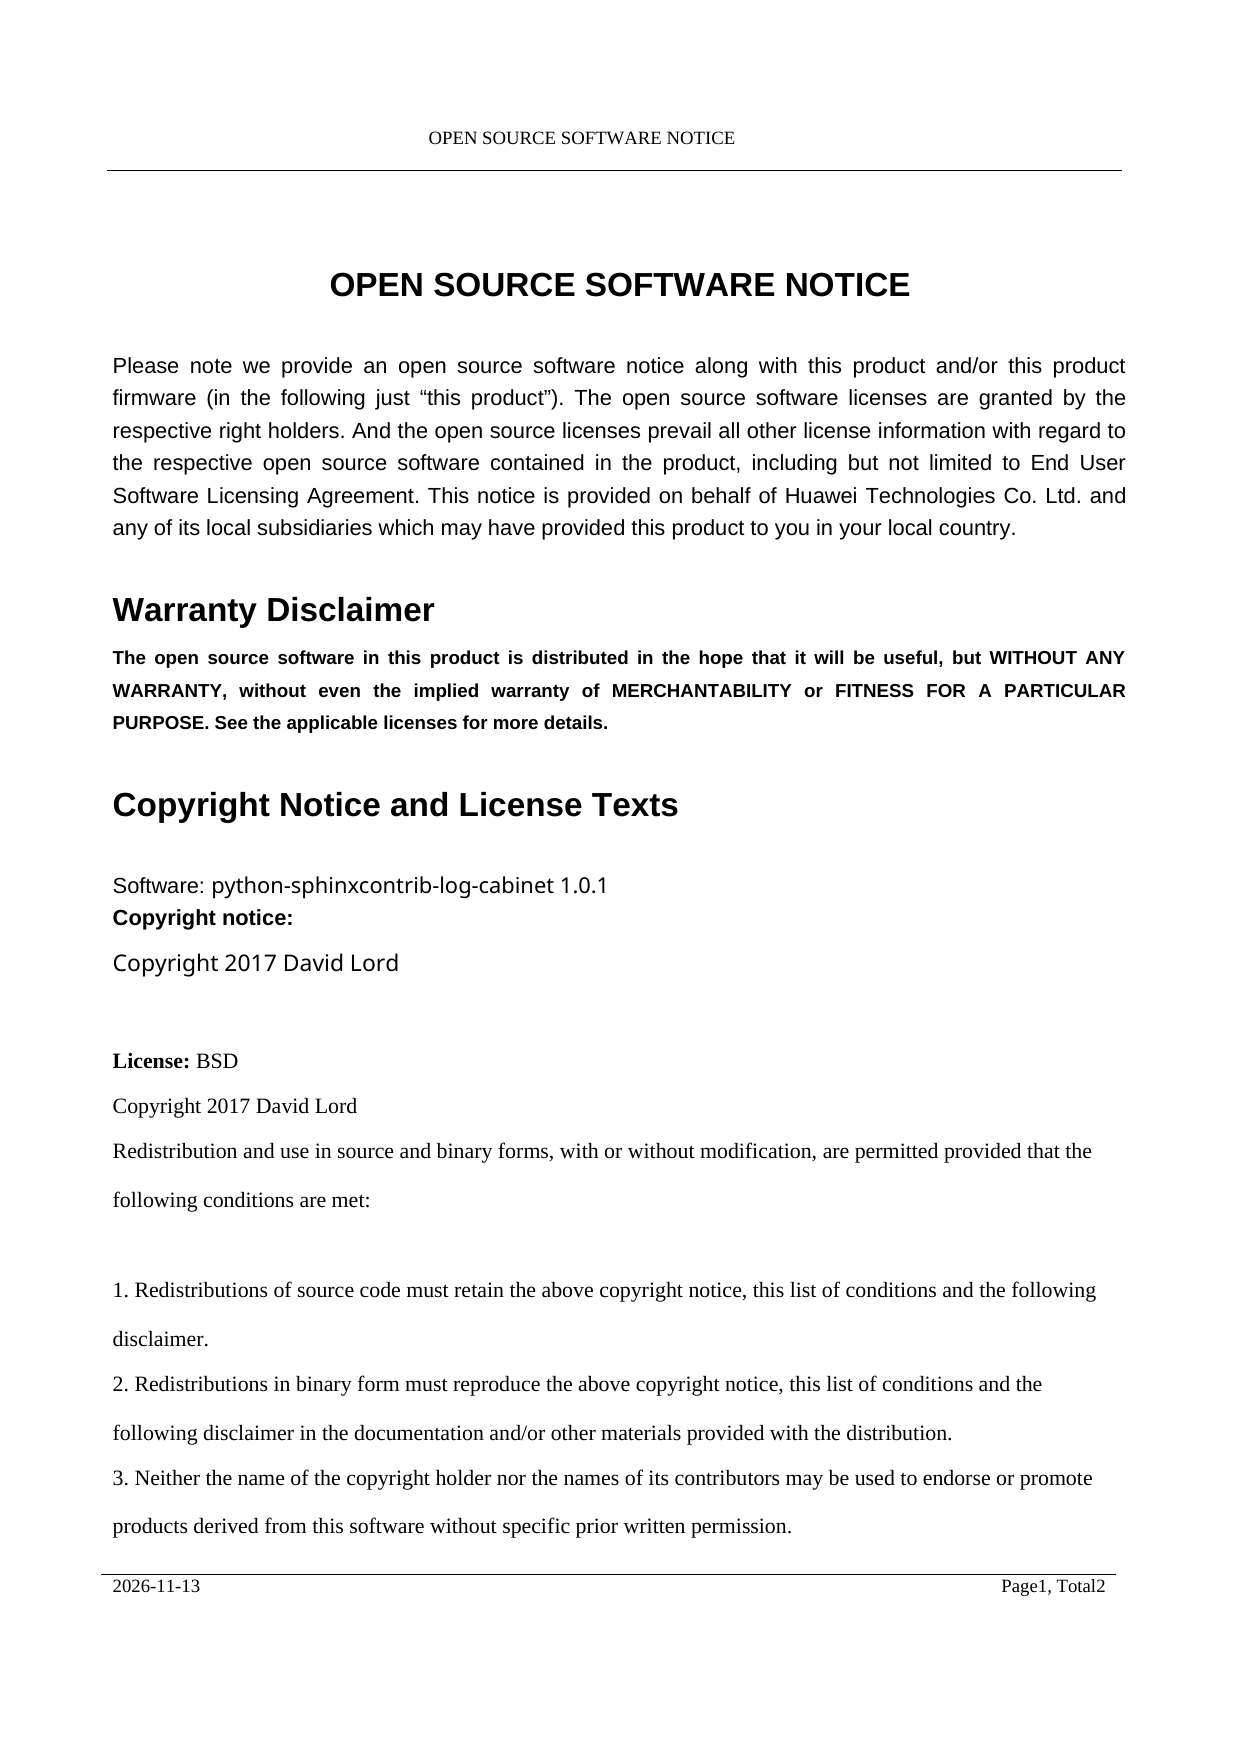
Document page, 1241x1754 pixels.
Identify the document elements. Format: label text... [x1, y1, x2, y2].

text License: BSD [112, 1044, 1128, 1077]
text Warranty Disclaimer [112, 576, 1128, 641]
text Copyright 2017 David Lord [112, 947, 1128, 1028]
text Copyright notice: [112, 901, 1128, 934]
text Redistribution and use in source and binary forms, with or without modification, are permitted provided that the following conditions are met: [112, 1134, 1128, 1216]
text Software: python-sphinxcontrib-log-cabinet 1.0.1 [112, 869, 1128, 901]
text Copyright Notice and License Texts [112, 771, 1128, 836]
text OPEN SOURCE SOFTWARE NOTICE [112, 251, 1128, 316]
text Copyright 2017 David Lord [112, 1089, 1128, 1122]
text 1. Redistributions of source code must retain the above copyright notice, this list of conditions and the following disclaimer. [112, 1273, 1128, 1354]
text 2. Redistributions in binary form must reproduce the above copyright notice, this list of conditions and the following disclaimer in the documentation and/or other materials provided with the distribution. [112, 1367, 1128, 1448]
text 3. Neither the name of the copyright holder nor the names of its contributors may be used to endorse or promote products derived from this software without specific prior written permission. [112, 1461, 1128, 1542]
text Please note we provide an open source software notice along with this product and/or this product firmware (in the following just “this product”). The open source software licenses are granted by the respective right holders. And the open source licenses prevail all other license information with regard to the respective open source software contained in the product, including but not limited to End User Software Licensing Agreement. This notice is provided on behalf of Huawei Technologies Co. Ltd. and any of its local subsidiaries which may have provided this product to you in your local country. [112, 349, 1128, 544]
text The open source software in this product is distributed in the hope that it will be useful, but WITHOUT ANY WARRANTY, without even the implied warranty of MERCHANTABILITY or FITNESS FOR A PARTICULAR PURPOSE. See the applicable licenses for more details. [112, 641, 1128, 739]
